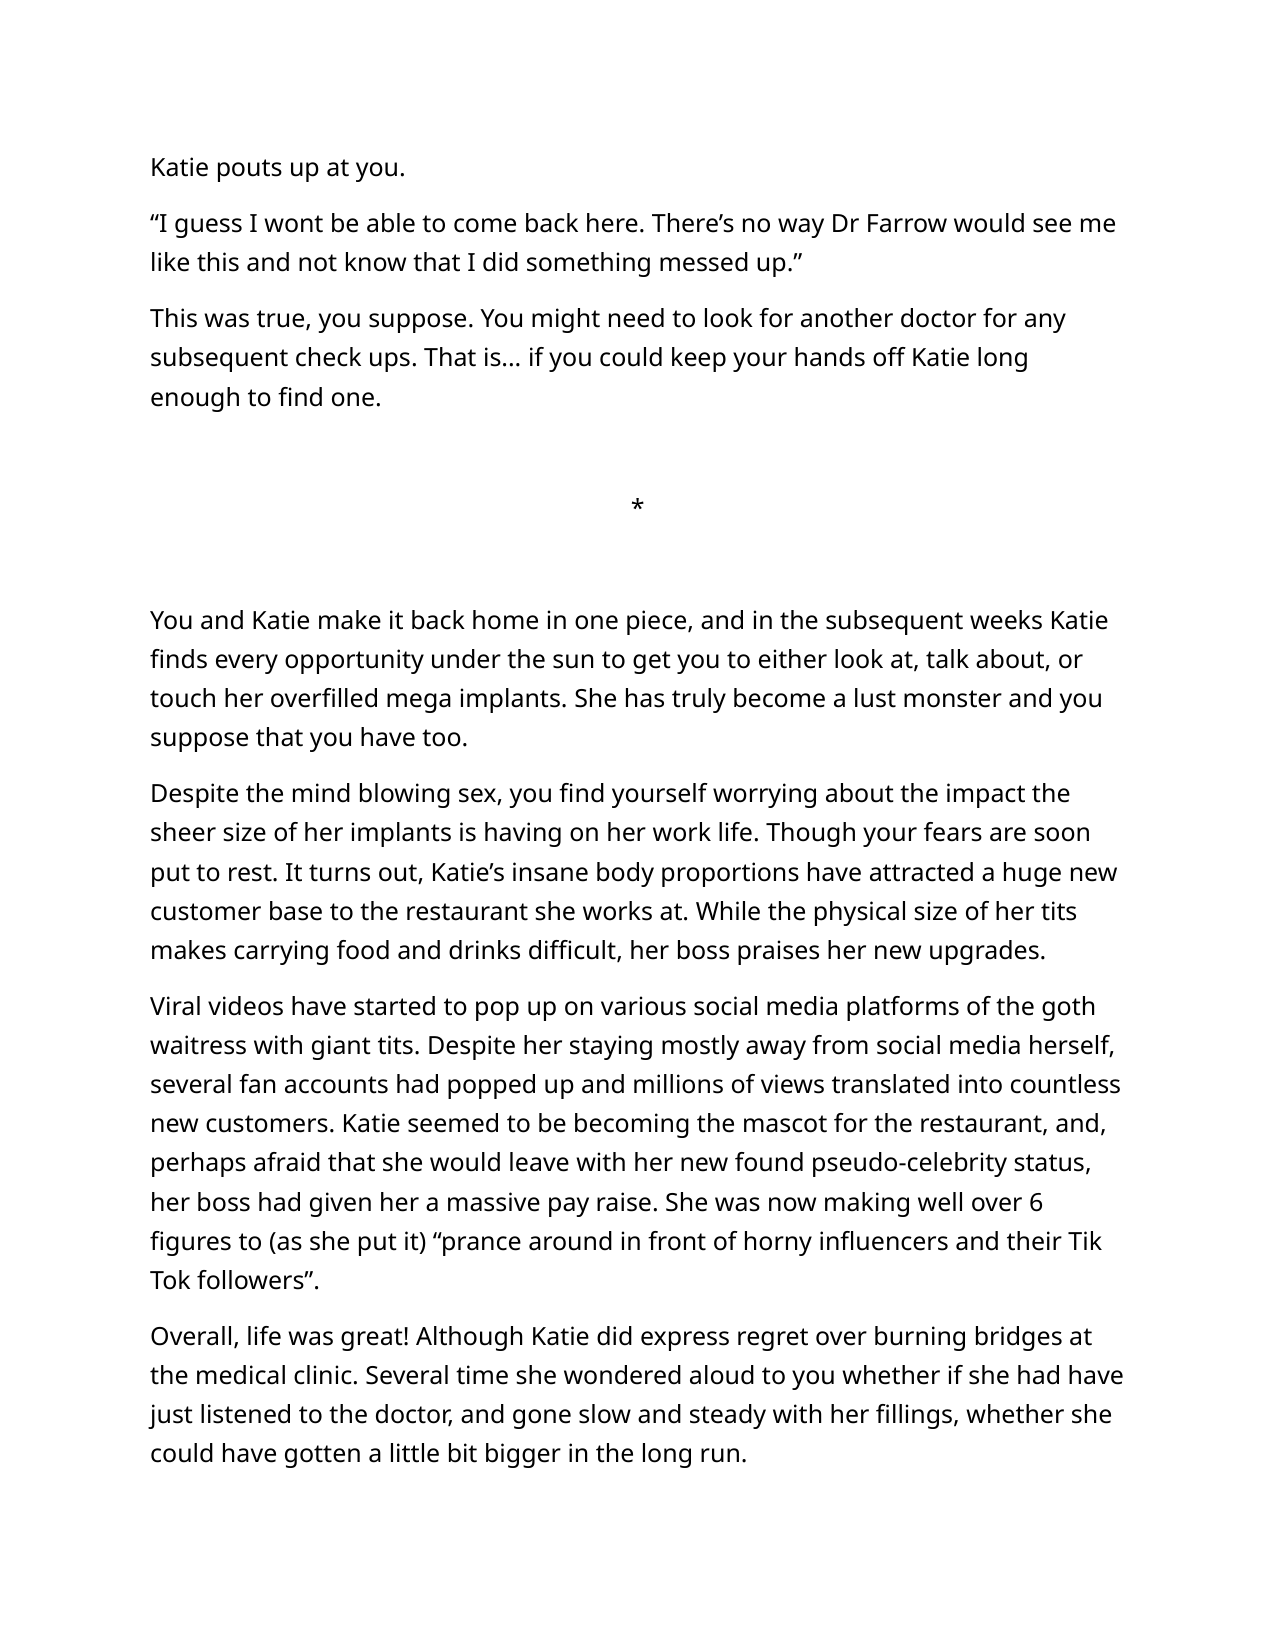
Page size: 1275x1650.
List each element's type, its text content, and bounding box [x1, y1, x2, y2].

text Despite the mind blowing sex, you find yourself worrying about the impact the sheer size of her implants is having on her work life. Though your fears are soon put to rest. It turns out, Katie’s insane body proportions have attracted a huge new customer base to the restaurant she works at. While the physical size of her tits makes carrying food and drinks difficult, her boss praises her new upgrades. [150, 776, 1125, 967]
text You and Katie make it back home in one piece, and in the subsequent weeks Katie finds every opportunity under the sun to get you to either look at, talk about, or touch her overfilled mega implants. She has truly become a lust monster and you suppose that you have too. [150, 602, 1125, 754]
text This was true, you suppose. You might need to look for another doctor for any subsequent check ups. That is... if you could keep your hands off Katie long enough to find one. [150, 301, 1125, 413]
text Overall, life was great! Although Katie did express regret over burning bridges at the medical clinic. Several time she wondered aloud to you whether if she had have just listened to the doctor, and gone slow and steady with her fillings, whether she could have gotten a little bit bigger in the long run. [150, 1318, 1125, 1470]
text “I guess I wont be able to come back here. There’s no way Dr Farrow would see me like this and not know that I did something messed up.” [150, 206, 1125, 279]
text Viral videos have started to pop up on various social media platforms of the goth waitress with giant tits. Despite her staying mostly away from social media herself, several fan accounts had popped up and millions of views translated into countless new customers. Katie seemed to be becoming the mascot for the restaurant, and, perhaps afraid that she would leave with her new found pseudo-celebrity status, her boss had given her a massive pay raise. She was now making well over 6 figures to (as she put it) “prance around in front of horny influencers and their Tik Tok followers”. [150, 988, 1125, 1297]
text * [150, 491, 1125, 525]
text Katie pouts up at you. [150, 150, 1125, 184]
